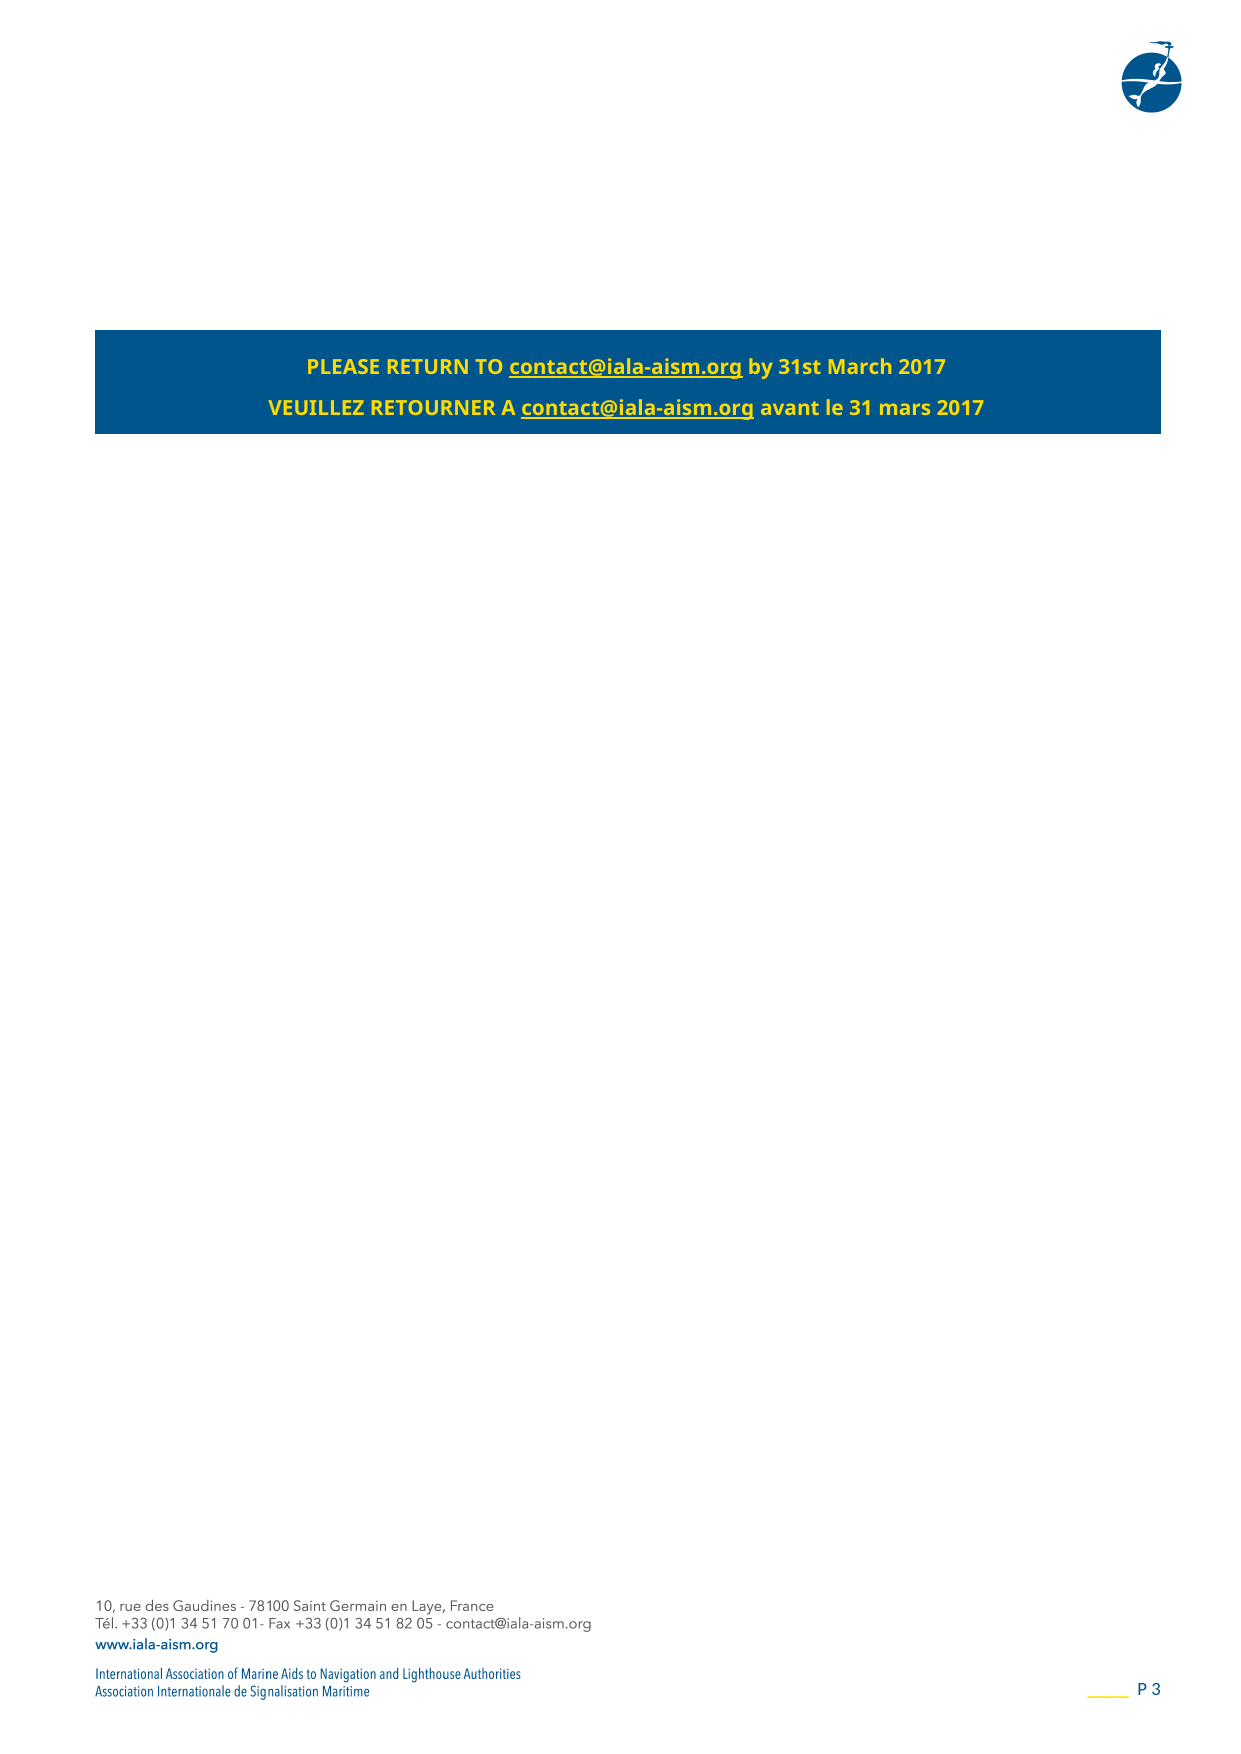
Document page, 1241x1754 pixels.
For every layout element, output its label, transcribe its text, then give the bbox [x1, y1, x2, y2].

table_header PLEASE RETURN TO contact@iala-aism.org by 31st March 2017 VEUILLEZ RETOURNER A contact@iala-aism.org avant le 31 mars 2017 [95, 330, 1161, 434]
picture [1092, 29, 1211, 148]
picture [89, 1595, 622, 1714]
